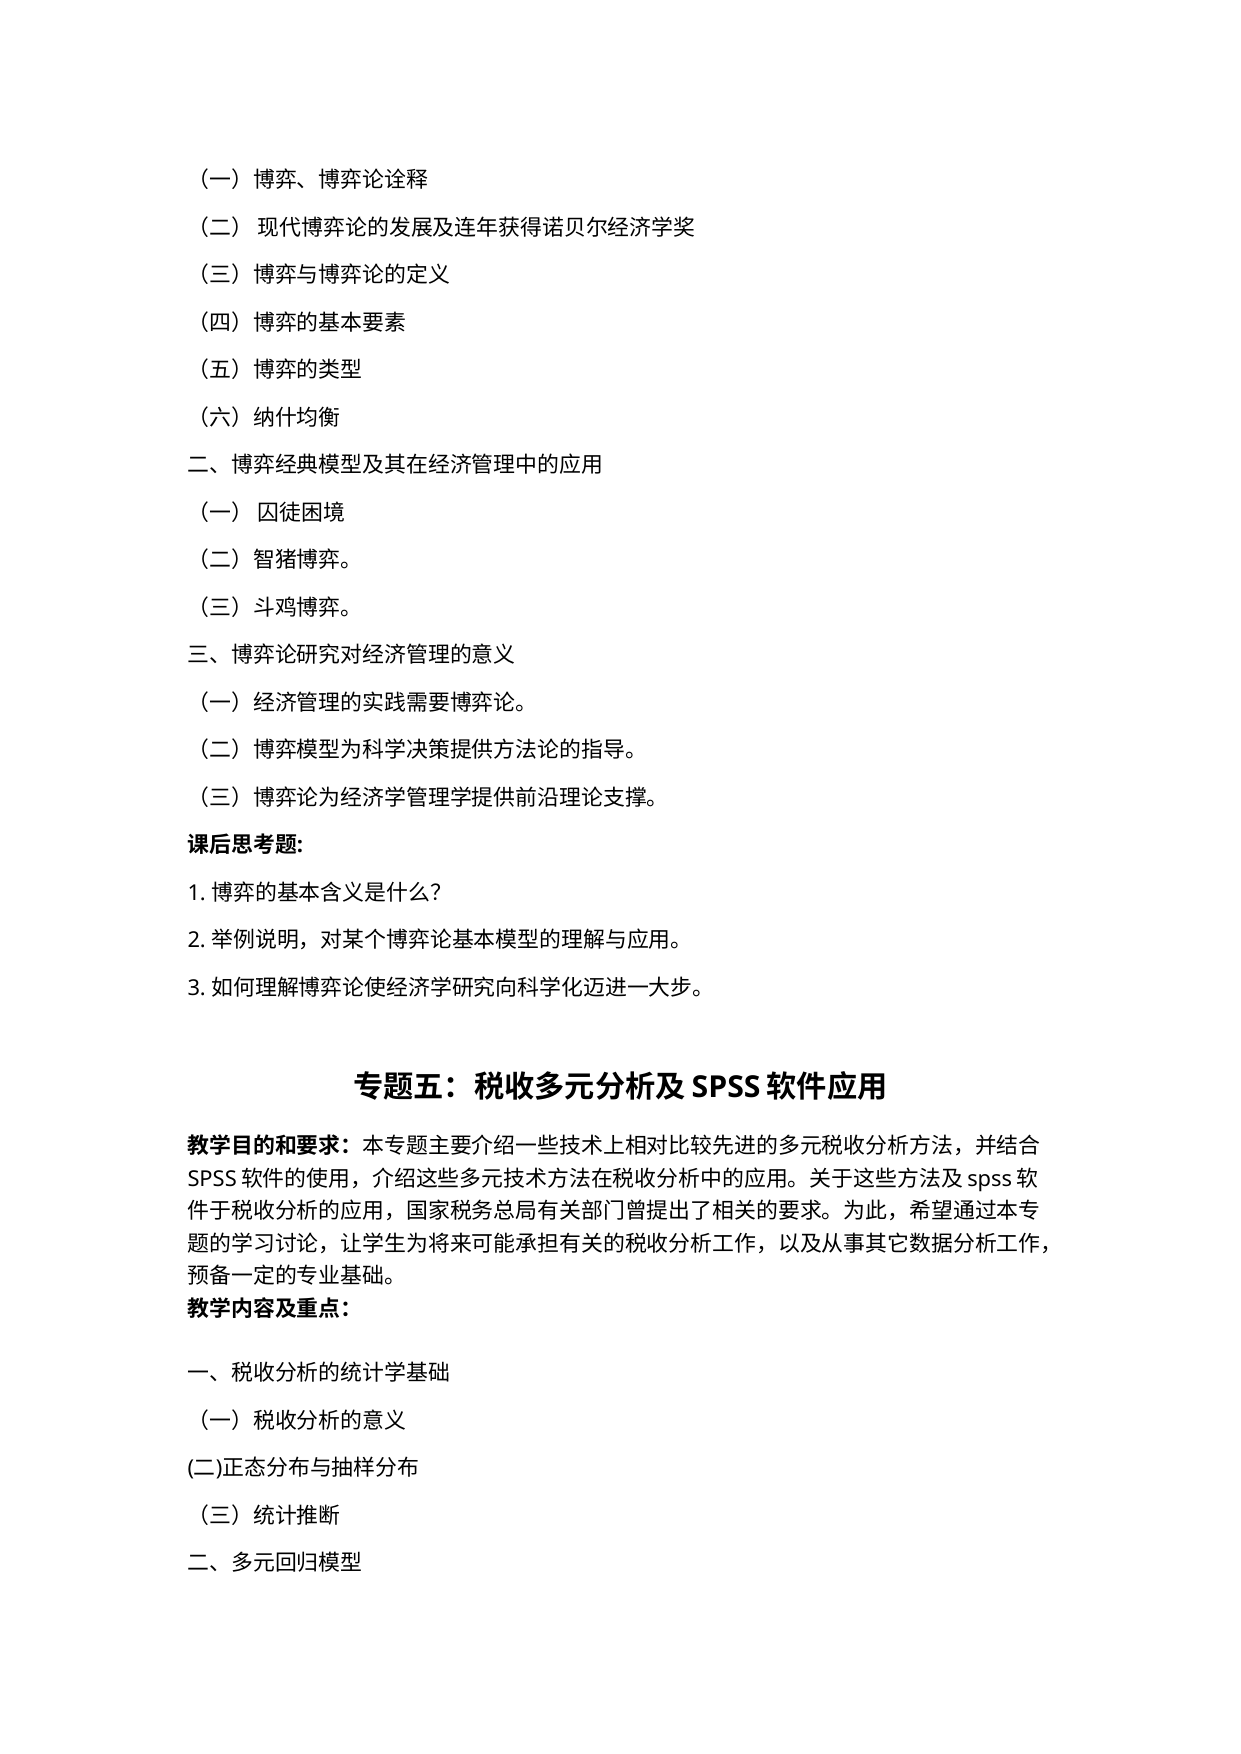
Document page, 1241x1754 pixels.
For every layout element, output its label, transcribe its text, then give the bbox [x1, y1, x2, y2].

text 教学目的和要求：本专题主要介绍一些技术上相对比较先进的多元税收分析方法，并结合SPSS软件的使用，介绍这些多元技术方法在税收分析中的应用。关于这些方法及spss软件于税收分析的应用，国家税务总局有关部门曾提出了相关的要求。为此，希望通过本专题的学习讨论，让学生为将来可能承担有关的税收分析工作，以及从事其它数据分析工作，预备一定的专业基础。 [187, 1128, 1053, 1290]
text （一）税收分析的意义 [187, 1403, 1053, 1434]
text （四）博弈的基本要素 [187, 304, 1053, 336]
text 三、博弈论研究对经济管理的意义 [187, 637, 1053, 669]
text 2. 举例说明，对某个博弈论基本模型的理解与应用。 [187, 922, 1053, 954]
text （二）博弈模型为科学决策提供方法论的指导。 [187, 732, 1053, 764]
text 课后思考题: [187, 827, 1053, 859]
text （一）博弈、博弈论诠释 [187, 162, 1053, 194]
text （五）博弈的类型 [187, 352, 1053, 384]
text （一）经济管理的实践需要博弈论。 [187, 684, 1053, 716]
text 3. 如何理解博弈论使经济学研究向科学化迈进一大步。 [187, 970, 1053, 1002]
text 1. 博弈的基本含义是什么？ [187, 874, 1053, 906]
text 一、税收分析的统计学基础 [187, 1355, 1053, 1387]
text （三）斗鸡博弈。 [187, 589, 1053, 621]
text （三）博弈与博弈论的定义 [187, 257, 1053, 289]
text （一） 囚徒困境 [187, 494, 1053, 526]
text （二）智猪博弈。 [187, 542, 1053, 574]
text （三）博弈论为经济学管理学提供前沿理论支撑。 [187, 779, 1053, 811]
text 专题五：税收多元分析及SPSS软件应用 [187, 1062, 1053, 1106]
text 二、博弈经典模型及其在经济管理中的应用 [187, 447, 1053, 479]
text （六）纳什均衡 [187, 399, 1053, 431]
text （三）统计推断 [187, 1498, 1053, 1529]
text (二)正态分布与抽样分布 [187, 1450, 1053, 1482]
text 二、多元回归模型 [187, 1545, 1053, 1577]
text 教学内容及重点： [187, 1290, 1053, 1323]
text （二） 现代博弈论的发展及连年获得诺贝尔经济学奖 [187, 209, 1053, 241]
